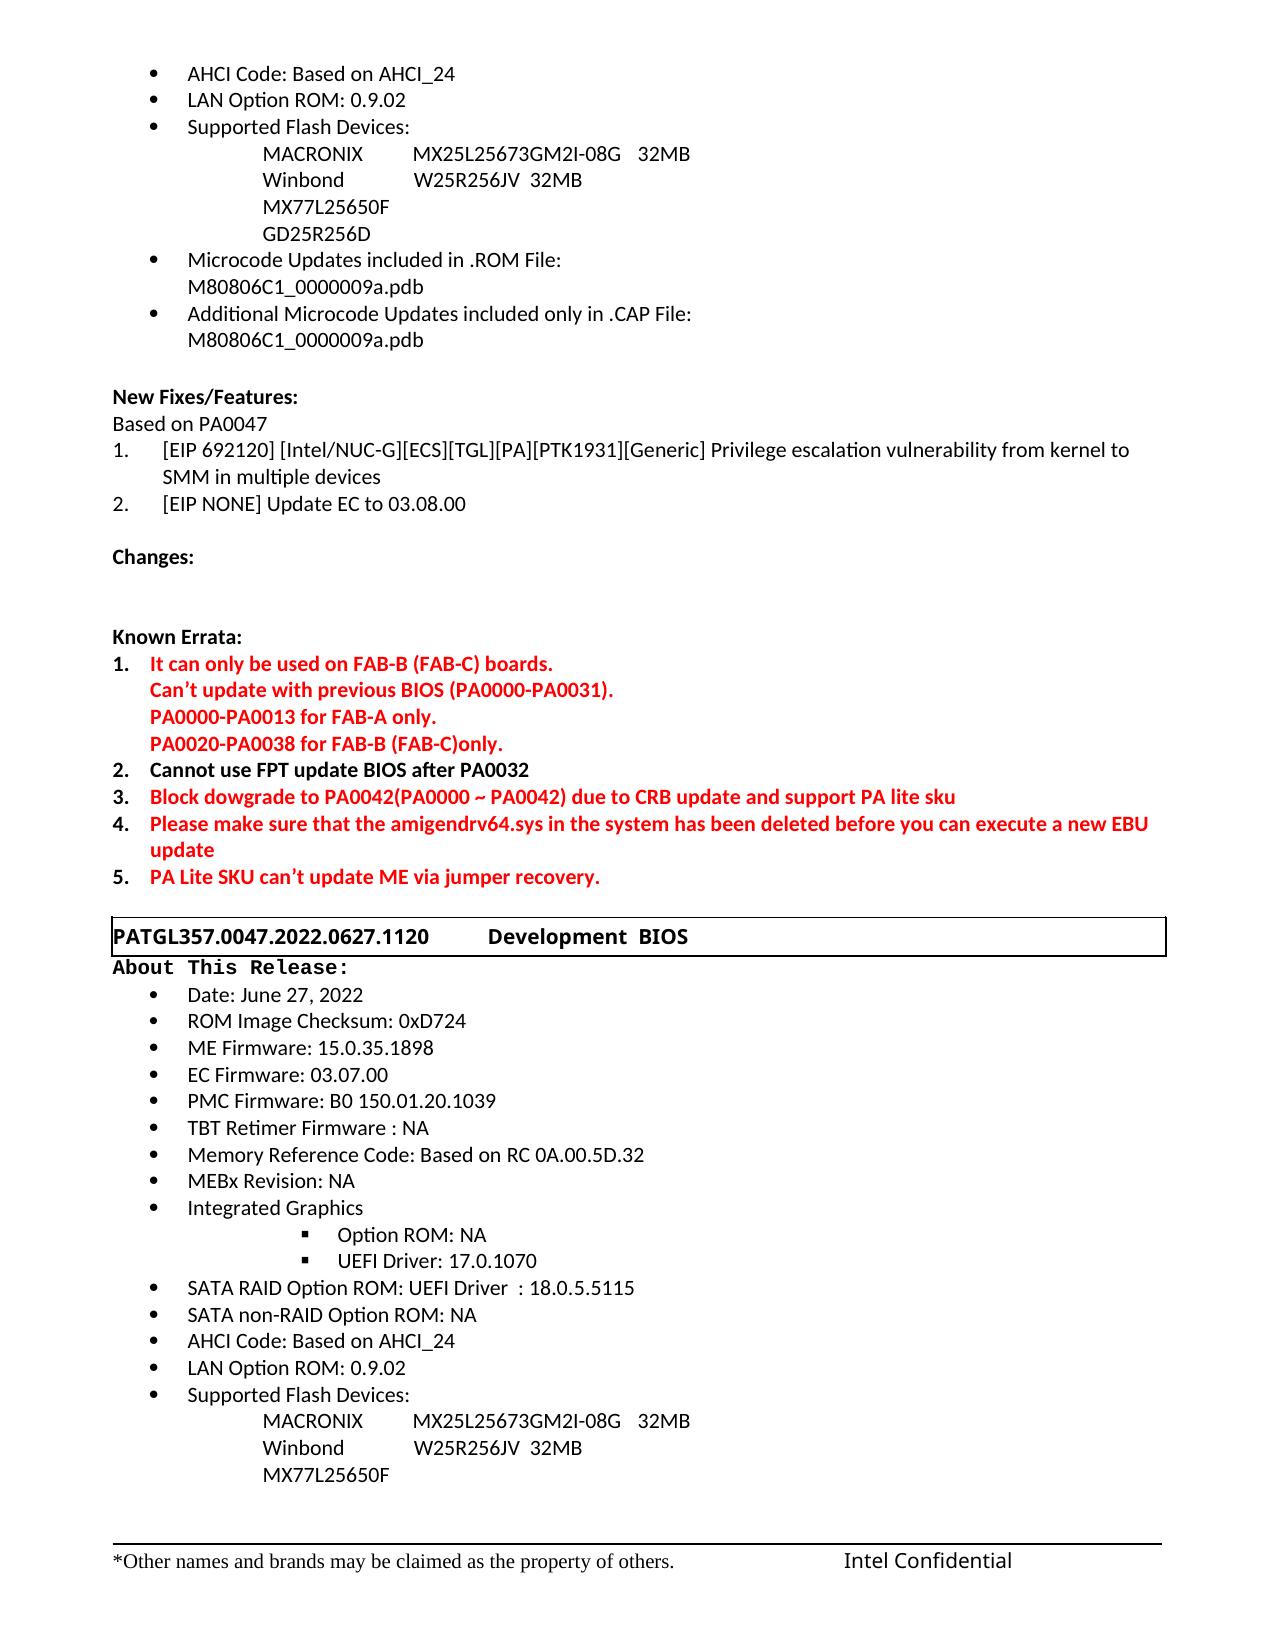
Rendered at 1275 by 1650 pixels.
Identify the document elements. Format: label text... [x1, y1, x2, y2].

text Changes: [112, 543, 1162, 570]
list ME Firmware: 15.0.35.1898 [150, 1034, 1162, 1061]
text M80806C1_0000009a.pdb [187, 327, 1162, 353]
text New Fixes/Features: [112, 383, 1162, 410]
list LAN Option ROM: 0.9.02 [150, 87, 1162, 113]
text Winbond W25R256JV 32MB [262, 167, 1162, 193]
text Based on PA0047 [112, 410, 1162, 436]
list Supported Flash Devices: [150, 1381, 1162, 1408]
list PMC Firmware: B0 150.01.20.1039 [150, 1088, 1162, 1114]
text PA0020-PA0038 for FAB-B (FAB-C)only. [150, 730, 1162, 756]
list It can only be used on FAB-B (FAB-C) boards. [112, 650, 1162, 676]
list [EIP NONE] Update EC to 03.08.00 [112, 490, 1162, 516]
subtitle PATGL357.0047.2022.0627.1120 Development BIOS [113, 918, 1165, 955]
list PA Lite SKU can’t update ME via jumper recovery. [112, 863, 1162, 890]
list Date: June 27, 2022 [150, 981, 1162, 1008]
list SATA RAID Option ROM: UEFI Driver : 18.0.5.5115 [150, 1274, 1162, 1301]
list Memory Reference Code: Based on RC 0A.00.5D.32 [150, 1141, 1162, 1168]
text MACRONIX MX25L25673GM2I-08G 32MB [262, 140, 1162, 167]
list Block dowgrade to PA0042(PA0000 ~ PA0042) due to CRB update and support PA lite sku [112, 783, 1162, 810]
text MX77L25650F [187, 1461, 1162, 1488]
list Additional Microcode Updates included only in .CAP File: [150, 300, 1162, 327]
text Winbond W25R256JV 32MB [262, 1434, 1162, 1461]
list ROM Image Checksum: 0xD724 [150, 1008, 1162, 1034]
list Microcode Updates included in .ROM File: [150, 247, 1162, 273]
text MX77L25650F [187, 193, 1162, 220]
list EC Firmware: 03.07.00 [150, 1061, 1162, 1088]
list LAN Option ROM: 0.9.02 [150, 1354, 1162, 1381]
text Can’t update with previous BIOS (PA0000-PA0031). [150, 676, 1162, 703]
list Supported Flash Devices: [150, 113, 1162, 140]
text GD25R256D [187, 220, 1162, 247]
list [EIP 692120] [Intel/NUC-G][ECS][TGL][PA][PTK1931][Generic] Privilege escalation vulnerability from kernel to SMM in multiple devices [112, 436, 1162, 490]
list Cannot use FPT update BIOS after PA0032 [112, 756, 1162, 783]
list Integrated Graphics [150, 1194, 1162, 1221]
text M80806C1_0000009a.pdb [150, 273, 1162, 300]
list MEBx Revision: NA [150, 1168, 1162, 1194]
list UEFI Driver: 17.0.1070 [300, 1248, 1162, 1274]
list SATA non-RAID Option ROM: NA [150, 1301, 1162, 1328]
text About This Release: [112, 957, 1125, 981]
text Known Errata: [112, 623, 1162, 650]
list AHCI Code: Based on AHCI_24 [150, 1328, 1162, 1354]
list TBT Retimer Firmware : NA [150, 1114, 1162, 1141]
text MACRONIX MX25L25673GM2I-08G 32MB [262, 1408, 1162, 1434]
list Option ROM: NA [300, 1221, 1162, 1248]
text PA0000-PA0013 for FAB-A only. [150, 703, 1162, 730]
list AHCI Code: Based on AHCI_24 [150, 60, 1162, 87]
list Please make sure that the amigendrv64.sys in the system has been deleted before you can execute a new EBU update [112, 810, 1162, 863]
